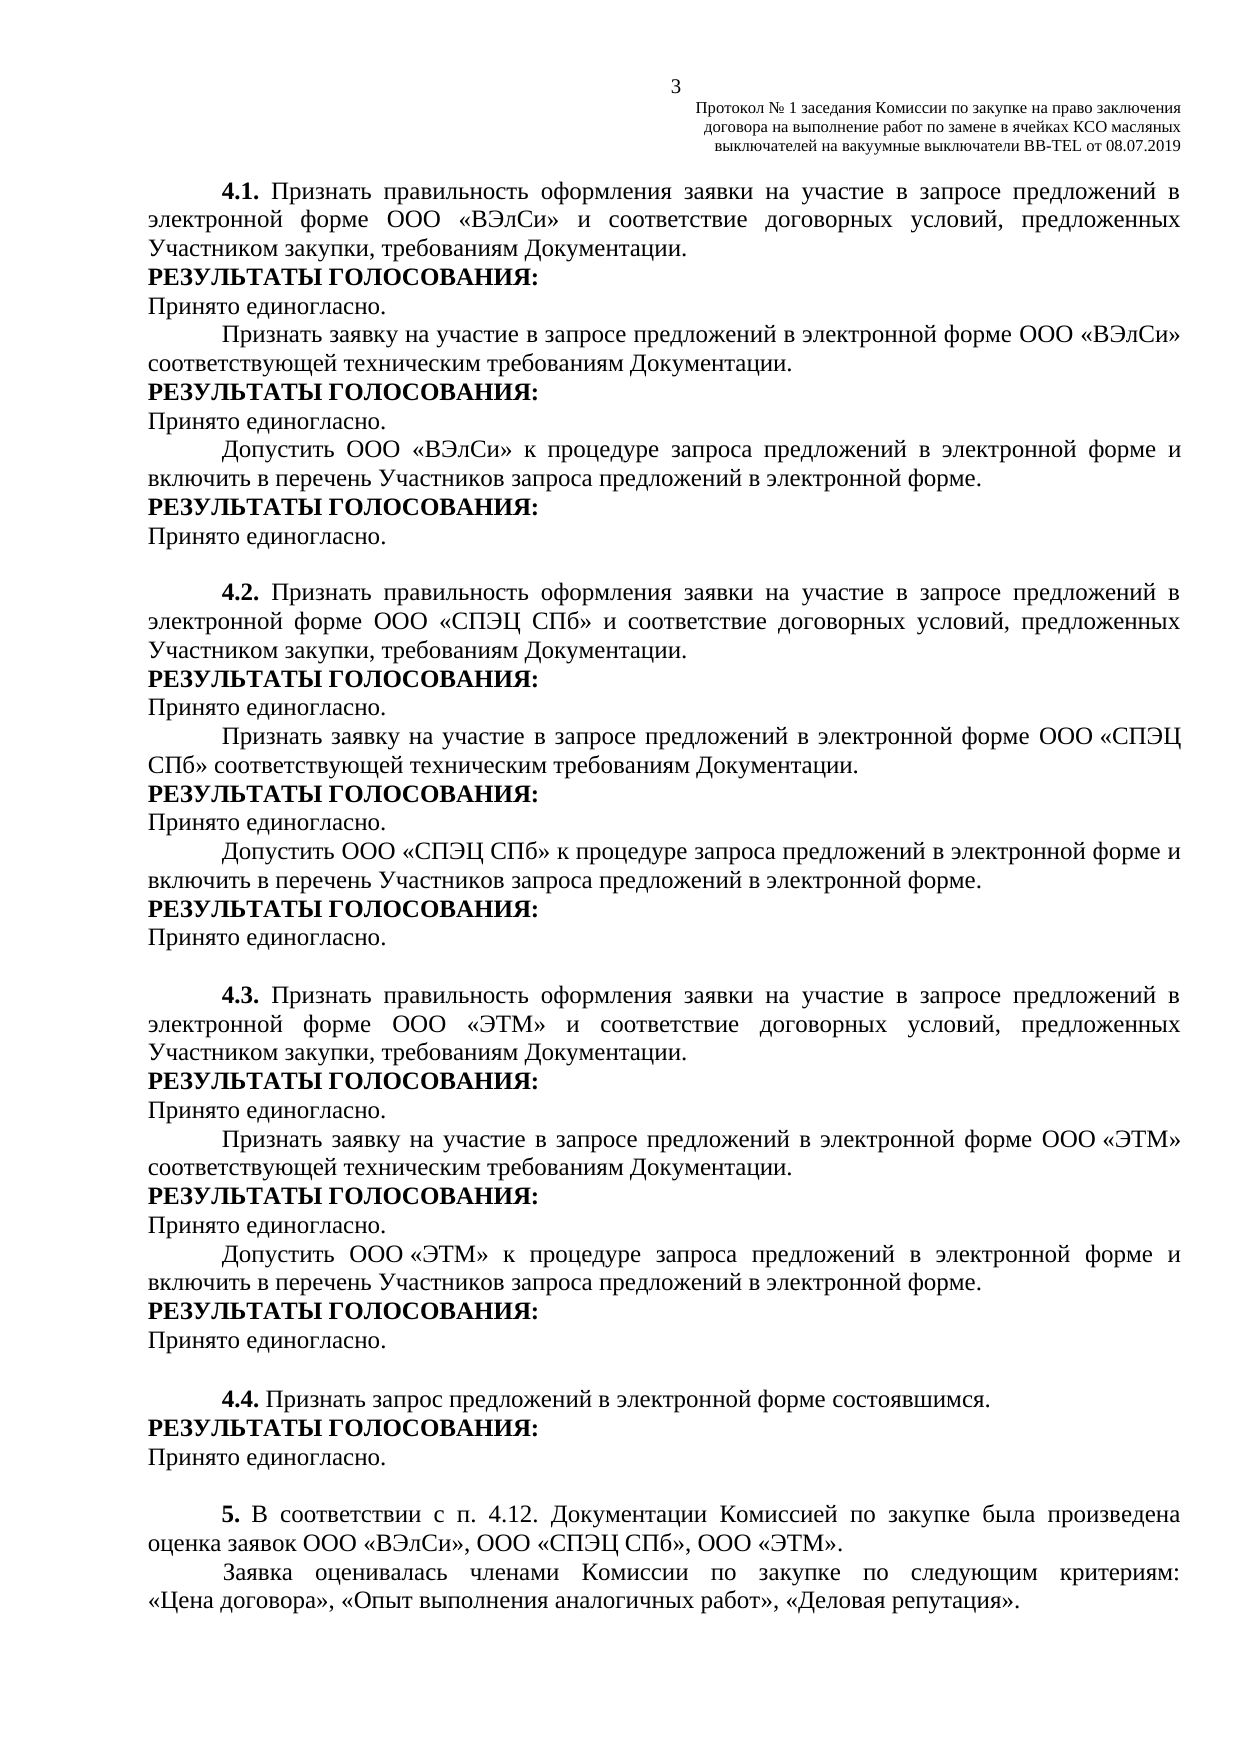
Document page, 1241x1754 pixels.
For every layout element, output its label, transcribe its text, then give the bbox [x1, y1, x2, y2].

text 4.1. Признать правильность оформления заявки на участие в запросе предложений в электронной форме ООО «ВЭлСи» и соответствие договорных условий, предложенных Участником закупки, требованиям Документации. [148, 176, 1181, 262]
text РЕЗУЛЬТАТЫ ГОЛОСОВАНИЯ: [148, 262, 1181, 291]
text Допустить ООО «ЭТМ» к процедуре запроса предложений в электронной форме и включить в перечень Участников запроса предложений в электронной форме. [148, 1239, 1181, 1296]
text РЕЗУЛЬТАТЫ ГОЛОСОВАНИЯ: [148, 1181, 1181, 1210]
text Принято единогласно. [148, 521, 1181, 549]
text 4.2. Признать правильность оформления заявки на участие в запросе предложений в электронной форме ООО «СПЭЦ СПб» и соответствие договорных условий, предложенных Участником закупки, требованиям Документации. [148, 577, 1181, 664]
text Признать заявку на участие в запросе предложений в электронной форме ООО «ВЭлСи» соответствующей техническим требованиям Документации. [148, 319, 1181, 377]
text РЕЗУЛЬТАТЫ ГОЛОСОВАНИЯ: [148, 779, 1181, 807]
text Допустить ООО «СПЭЦ СПб» к процедуре запроса предложений в электронной форме и включить в перечень Участников запроса предложений в электронной форме. [148, 836, 1181, 894]
text Допустить ООО «ВЭлСи» к процедуре запроса предложений в электронной форме и включить в перечень Участников запроса предложений в электронной форме. [148, 434, 1181, 492]
text Принято единогласно. [148, 1210, 1181, 1239]
text Принято единогласно. [148, 1095, 1181, 1124]
text Принято единогласно. [148, 406, 1181, 434]
text РЕЗУЛЬТАТЫ ГОЛОСОВАНИЯ: [148, 492, 1181, 521]
text Принято единогласно. [148, 1325, 1181, 1354]
text Принято единогласно. [148, 1442, 1181, 1471]
subtitle 4.4. Признать запрос предложений в электронной форме состоявшимся. [148, 1384, 1181, 1413]
text РЕЗУЛЬТАТЫ ГОЛОСОВАНИЯ: [148, 1066, 1181, 1095]
text РЕЗУЛЬТАТЫ ГОЛОСОВАНИЯ: [148, 1296, 1181, 1325]
text РЕЗУЛЬТАТЫ ГОЛОСОВАНИЯ: [148, 377, 1181, 406]
text РЕЗУЛЬТАТЫ ГОЛОСОВАНИЯ: [148, 894, 1181, 922]
list В соответствии с п. 4.12. Документации Комиссией по закупке была произведена оценка заявок ООО «ВЭлСи», ООО «СПЭЦ СПб», ООО «ЭТМ». [148, 1499, 1181, 1557]
text Признать заявку на участие в запросе предложений в электронной форме ООО «СПЭЦ СПб» соответствующей техническим требованиям Документации. [148, 721, 1181, 779]
text РЕЗУЛЬТАТЫ ГОЛОСОВАНИЯ: [148, 664, 1181, 692]
list Заявка оценивалась членами Комиссии по закупке по следующим критериям: «Цена договора», «Опыт выполнения аналогичных работ», «Деловая репутация». [148, 1557, 1181, 1614]
text Принято единогласно. [148, 922, 1181, 951]
text Принято единогласно. [148, 692, 1181, 721]
text 4.3. Признать правильность оформления заявки на участие в запросе предложений в электронной форме ООО «ЭТМ» и соответствие договорных условий, предложенных Участником закупки, требованиям Документации. [148, 980, 1181, 1066]
text Принято единогласно. [148, 291, 1181, 319]
text РЕЗУЛЬТАТЫ ГОЛОСОВАНИЯ: [148, 1413, 1181, 1442]
text Принято единогласно. [148, 807, 1181, 836]
text Признать заявку на участие в запросе предложений в электронной форме ООО «ЭТМ» соответствующей техническим требованиям Документации. [148, 1124, 1181, 1181]
